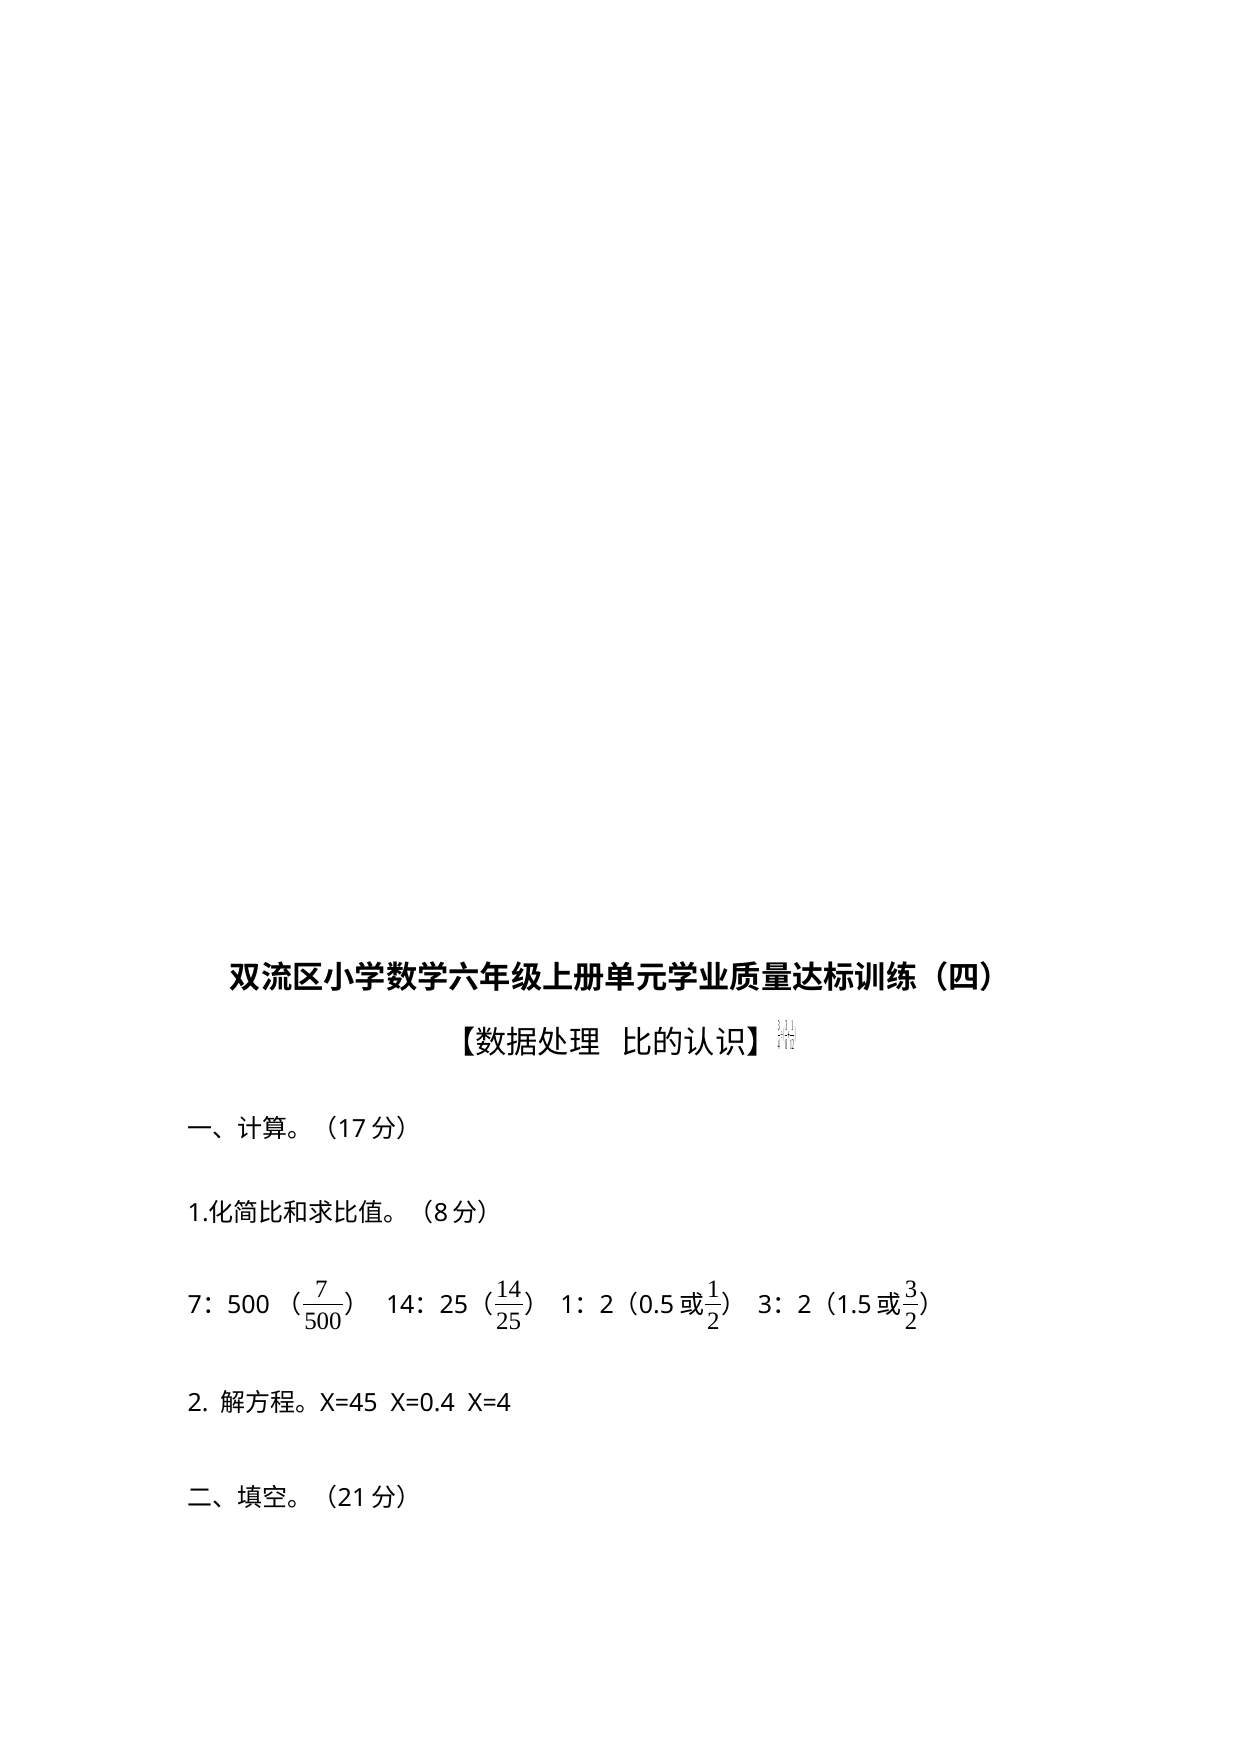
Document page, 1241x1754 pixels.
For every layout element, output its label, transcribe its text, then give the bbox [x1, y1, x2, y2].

text 一、计算。（17分） [187, 1094, 1053, 1159]
text 双流区小学数学六年级上册单元学业质量达标训练（四） [187, 942, 1053, 1007]
text 1.化简比和求比值。（8分） [187, 1178, 1053, 1243]
text 【数据处理 比的认识】 [187, 1007, 1053, 1072]
list 填空。（21分） [187, 1463, 1053, 1528]
list 7：500 （） 14：25（） 1：2（0.5或） 3：2（1.5或） [187, 1273, 1053, 1338]
list 解方程。X=45 X=0.4 X=4 [187, 1368, 1053, 1433]
